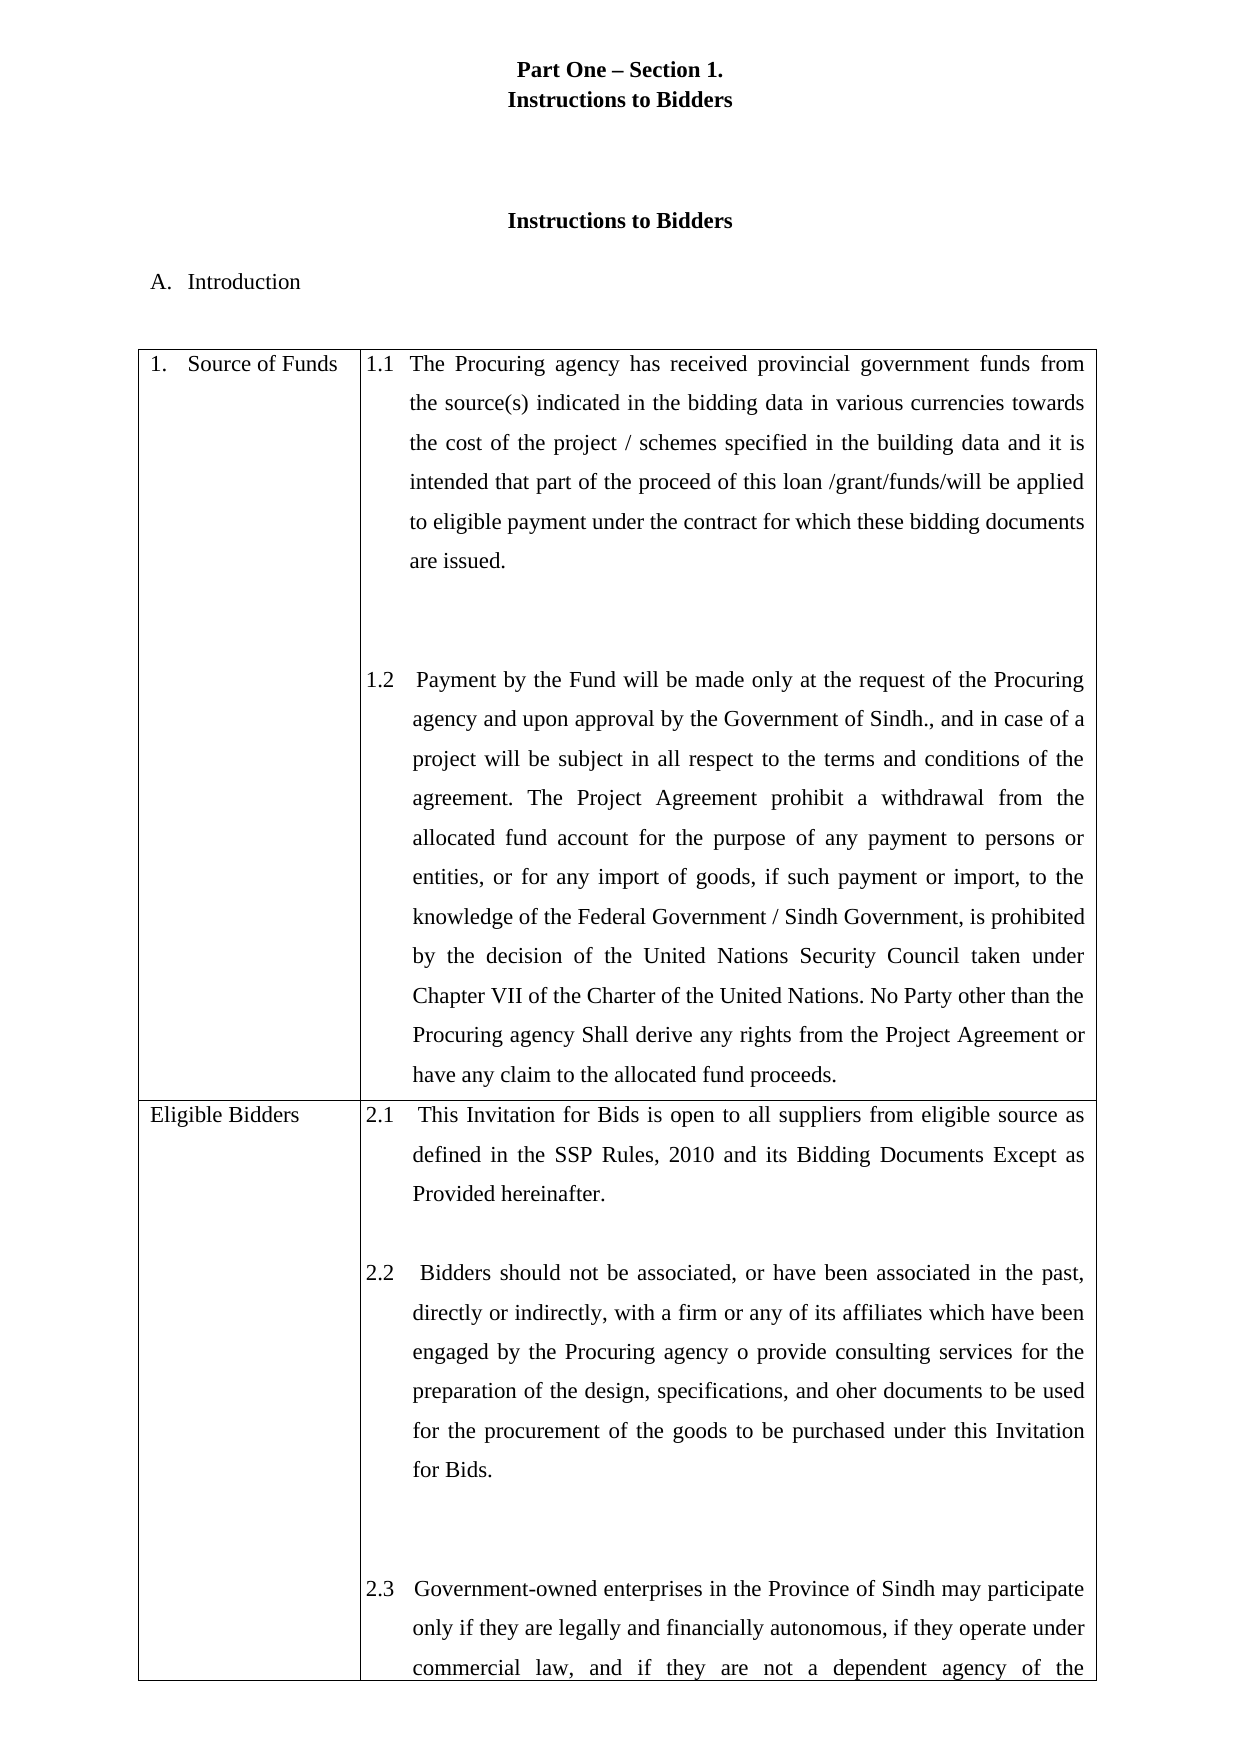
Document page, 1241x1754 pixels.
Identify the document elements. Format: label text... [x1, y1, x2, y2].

text Instructions to Bidders [150, 86, 1090, 113]
table_cell Eligible Bidders [139, 1101, 360, 1680]
table_header The Procuring agency has received provincial government funds from the source(s) indicated in the bidding data in various currencies towards the cost of the project / schemes specified in the building data and it is intended that part of the proceed of this loan /grant/funds/will be applied to eligible payment under the contract for which these bidding documents are issued. 1.2 Payment by the Fund will be made only at the request of the Procuring agency and upon approval by the Government of Sindh., and in case of a project will be subject in all respect to the terms and conditions of the agreement. The Project Agreement prohibit a withdrawal from the allocated fund account for the purpose of any payment to persons or entities, or for any import of goods, if such payment or import, to the knowledge of the Federal Government / Sindh Government, is prohibited by the decision of the United Nations Security Council taken under Chapter VII of the Charter of the United Nations. No Party other than the Procuring agency Shall derive any rights from the Project Agreement or have any claim to the allocated fund proceeds. [361, 350, 1096, 1100]
text Instructions to Bidders [150, 207, 1090, 234]
list Introduction [150, 268, 1090, 294]
table_header Source of Funds [139, 350, 360, 1100]
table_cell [361, 1101, 1096, 1680]
text Part One – Section 1. [150, 56, 1090, 83]
